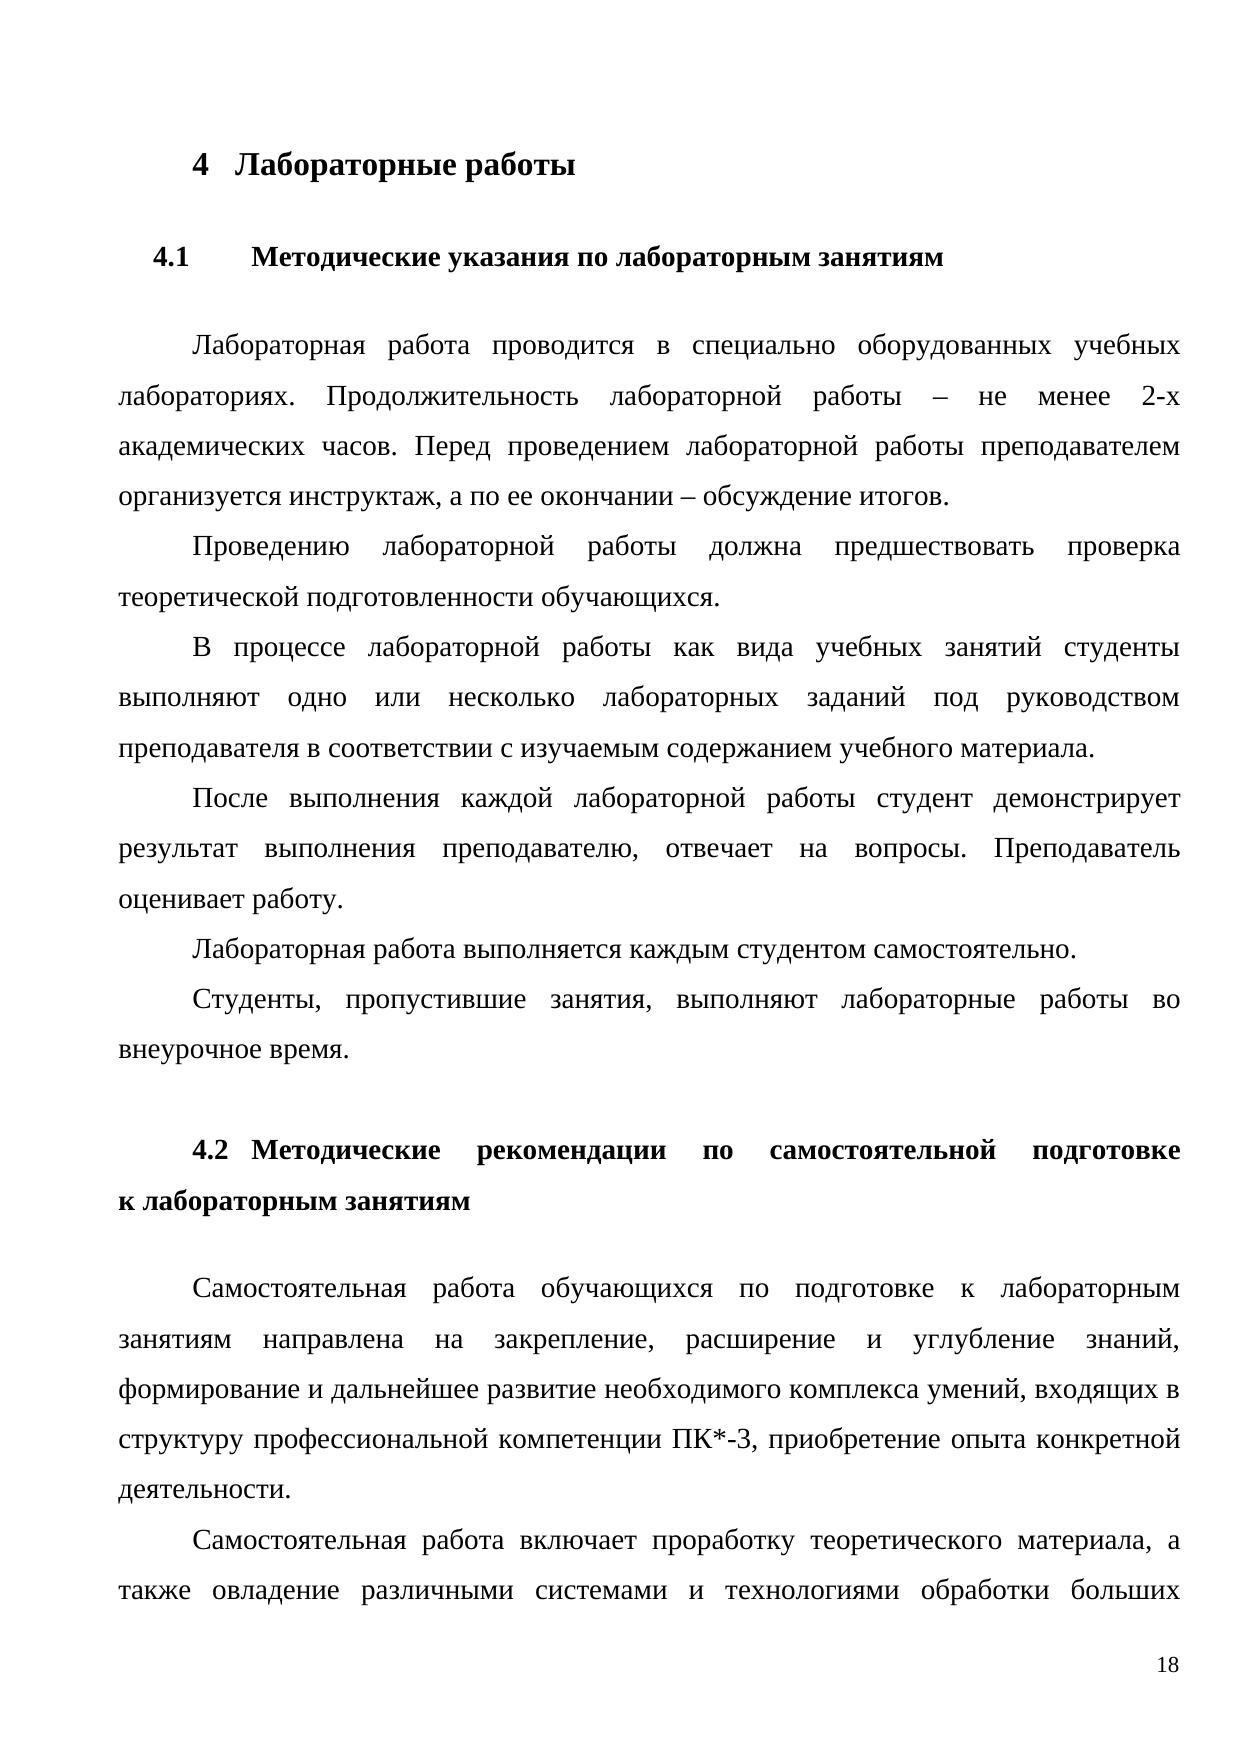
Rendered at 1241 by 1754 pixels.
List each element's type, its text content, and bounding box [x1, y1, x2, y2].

list Методические указания по лабораторным занятиям [118, 239, 1181, 273]
text Самостоятельная работа обучающихся по подготовке к лабораторным занятиям направлена на закрепление, расширение и углубление знаний, формирование и дальнейшее развитие необходимого комплекса умений, входящих в структуру профессиональной компетенции ПК*-3, приобретение опыта конкретной деятельности. [118, 1270, 1181, 1505]
text В процессе лабораторной работы как вида учебных занятий студенты выполняют одно или несколько лабораторных заданий под руководством преподавателя в соответствии с изучаемым содержанием учебного материала. [118, 629, 1181, 763]
text Лабораторная работа проводится в специально оборудованных учебных лабораториях. Продолжительность лабораторной работы – не менее 2-х академических часов. Перед проведением лабораторной работы преподавателем организуется инструктаж, а по ее окончании – обсуждение итогов. [118, 327, 1181, 512]
subtitle Лабораторные работы [118, 144, 1181, 183]
list Методические рекомендации по самостоятельной подготовке к лабораторным занятиям [118, 1132, 1181, 1216]
text Проведению лабораторной работы должна предшествовать проверка теоретической подготовленности обучающихся. [118, 528, 1181, 612]
text Студенты, пропустившие занятия, выполняют лабораторные работы во внеурочное время. [118, 981, 1181, 1065]
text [118, 1522, 1181, 1606]
text Лабораторная работа выполняется каждым студентом самостоятельно. [118, 931, 1181, 964]
text После выполнения каждой лабораторной работы студент демонстрирует результат выполнения преподавателю, отвечает на вопросы. Преподаватель оценивает работу. [118, 780, 1181, 914]
